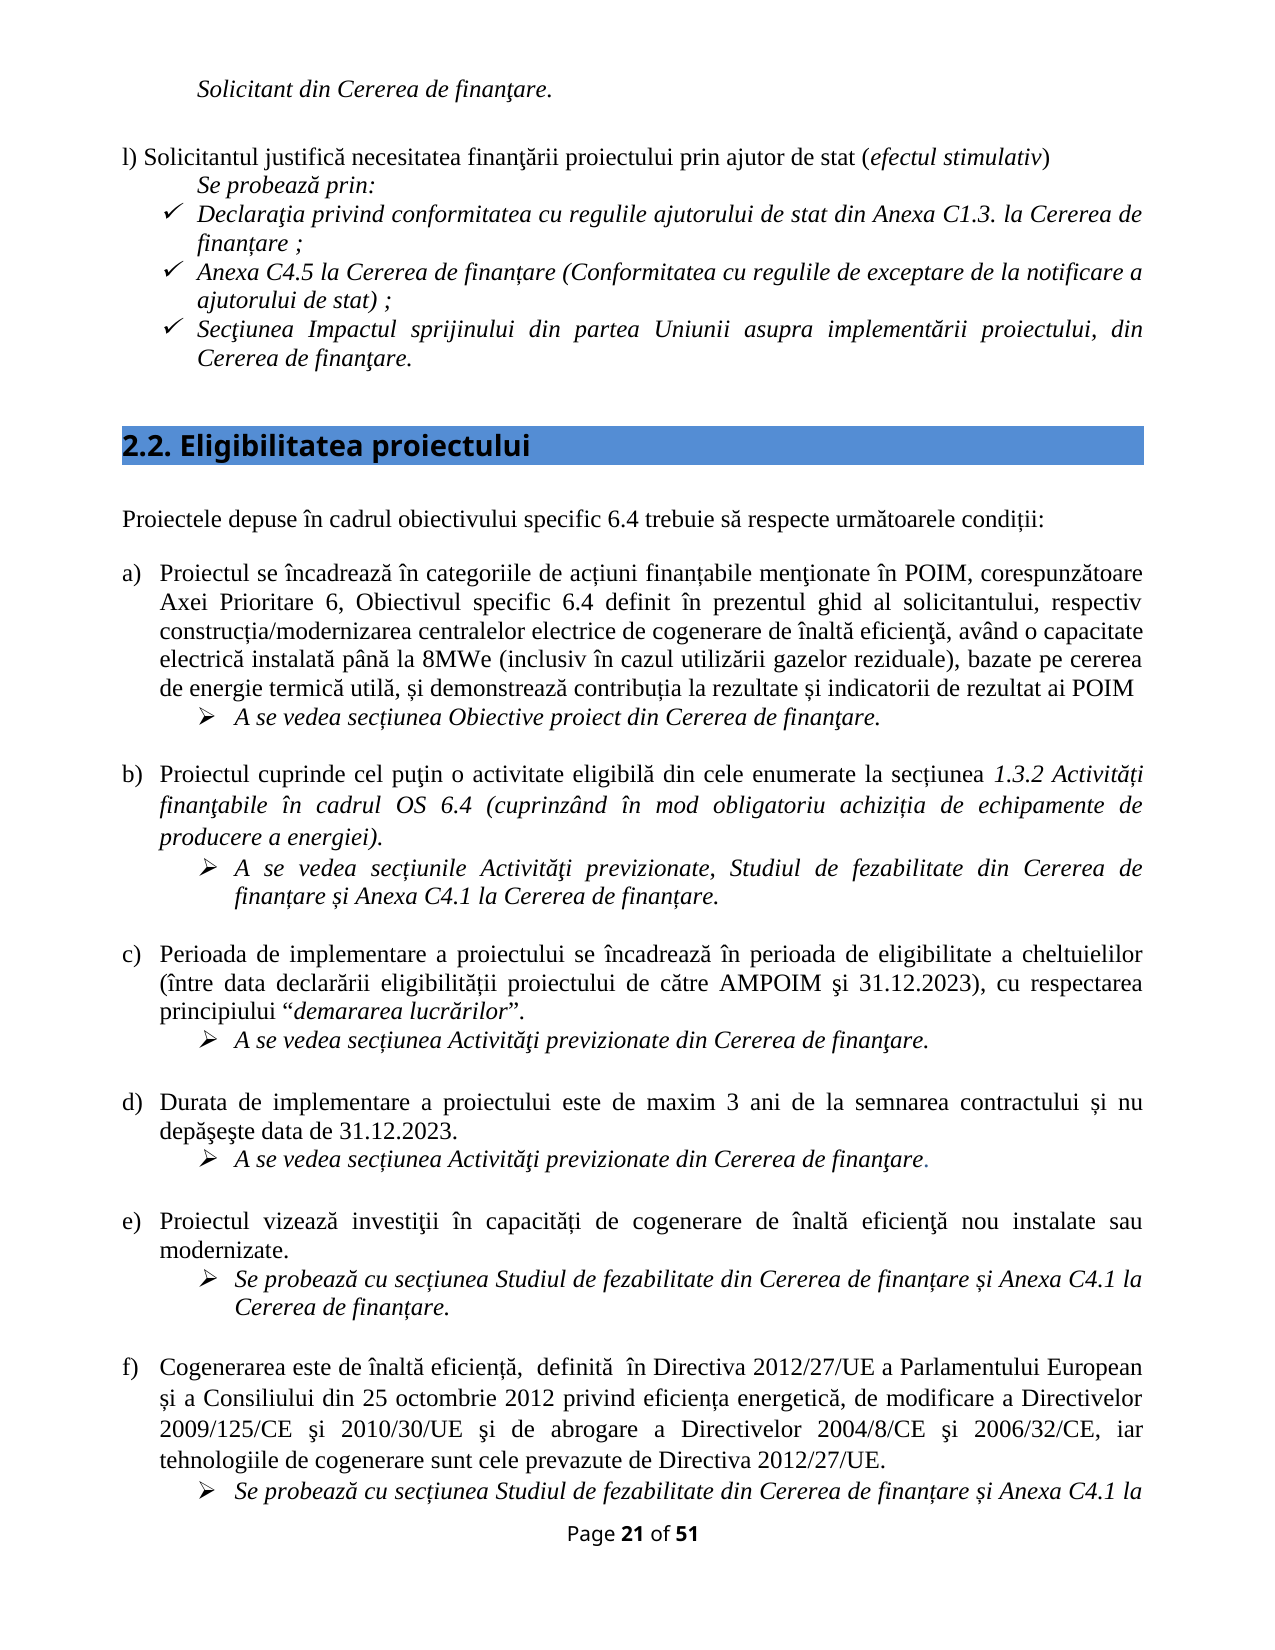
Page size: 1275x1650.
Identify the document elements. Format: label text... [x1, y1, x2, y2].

list Perioada de implementare a proiectului se încadrează în perioada de eligibilitate a cheltuielilor (între data declarării eligibilității proiectului de către AMPOIM şi 31.12.2023), cu respectarea principiului “demararea lucrărilor”. [122, 939, 1144, 1025]
list A se vedea secțiunea Obiective proiect din Cererea de finanţare. [197, 702, 1144, 731]
list A se vedea secțiunea Activităţi previzionate din Cererea de finanţare. [197, 1025, 1144, 1054]
list Anexa C4.5 la Cererea de finanțare (Conformitatea cu regulile de exceptare de la notificare a ajutorului de stat) ; [159, 257, 1144, 314]
list Se probează cu secțiunea Studiul de fezabilitate din Cererea de finanțare și Anexa C4.1 la Cererea de finanțare. [197, 1264, 1144, 1321]
list Durata de implementare a proiectului este de maxim 3 ani de la semnarea contractului și nu depăşeşte data de 31.12.2023. [122, 1087, 1144, 1144]
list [197, 1476, 1144, 1505]
list A se vedea secțiunea Activităţi previzionate din Cererea de finanţare. [197, 1144, 1144, 1173]
list Proiectul vizează investiţii în capacități de cogenerare de înaltă eficienţă nou instalate sau modernizate. [122, 1206, 1144, 1264]
list A se vedea secțiunile Activităţi previzionate, Studiul de fezabilitate din Cererea de finanțare și Anexa C4.1 la Cererea de finanțare. [197, 853, 1144, 910]
text l) Solicitantul justifică necesitatea finanţării proiectului prin ajutor de stat (efectul stimulativ) [122, 142, 1144, 171]
text 2.2. Eligibilitatea proiectului [122, 426, 1144, 465]
list Declaraţia privind conformitatea cu regulile ajutorului de stat din Anexa C1.3. la Cererea de finanțare ; [159, 199, 1144, 257]
list Proiectul cuprinde cel puţin o activitate eligibilă din cele enumerate la secțiunea 1.3.2 Activități finanţabile în cadrul OS 6.4 (cuprinzând în mod obligatoriu achiziția de echipamente de producere a energiei). [122, 759, 1144, 850]
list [159, 74, 1144, 103]
text Se probează prin: [122, 171, 1144, 199]
list Secţiunea Impactul sprijinului din partea Uniunii asupra implementării proiectului, din Cererea de finanţare. [159, 314, 1144, 372]
list Cogenerarea este de înaltă eficiență, definită în Directiva 2012/27/UE a Parlamentului European și a Consiliului din 25 octombrie 2012 privind eficiența energetică, de modificare a Directivelor 2009/125/CE şi 2010/30/UE şi de abrogare a Directivelor 2004/8/CE şi 2006/32/CE, iar tehnologiile de cogenerare sunt cele prevazute de Directiva 2012/27/UE. [122, 1352, 1144, 1474]
list Proiectul se încadrează în categoriile de acțiuni finanțabile menţionate în POIM, corespunzătoare Axei Prioritare 6, Obiectivul specific 6.4 definit în prezentul ghid al solicitantului, respectiv construcția/modernizarea centralelor electrice de cogenerare de înaltă eficienţă, având o capacitate electrică instalată până la 8MWe (inclusiv în cazul utilizării gazelor reziduale), bazate pe cererea de energie termică utilă, și demonstrează contribuția la rezultate și indicatorii de rezultat ai POIM [122, 558, 1144, 702]
text Proiectele depuse în cadrul obiectivului specific 6.4 trebuie să respecte următoarele condiții: [122, 504, 1144, 533]
